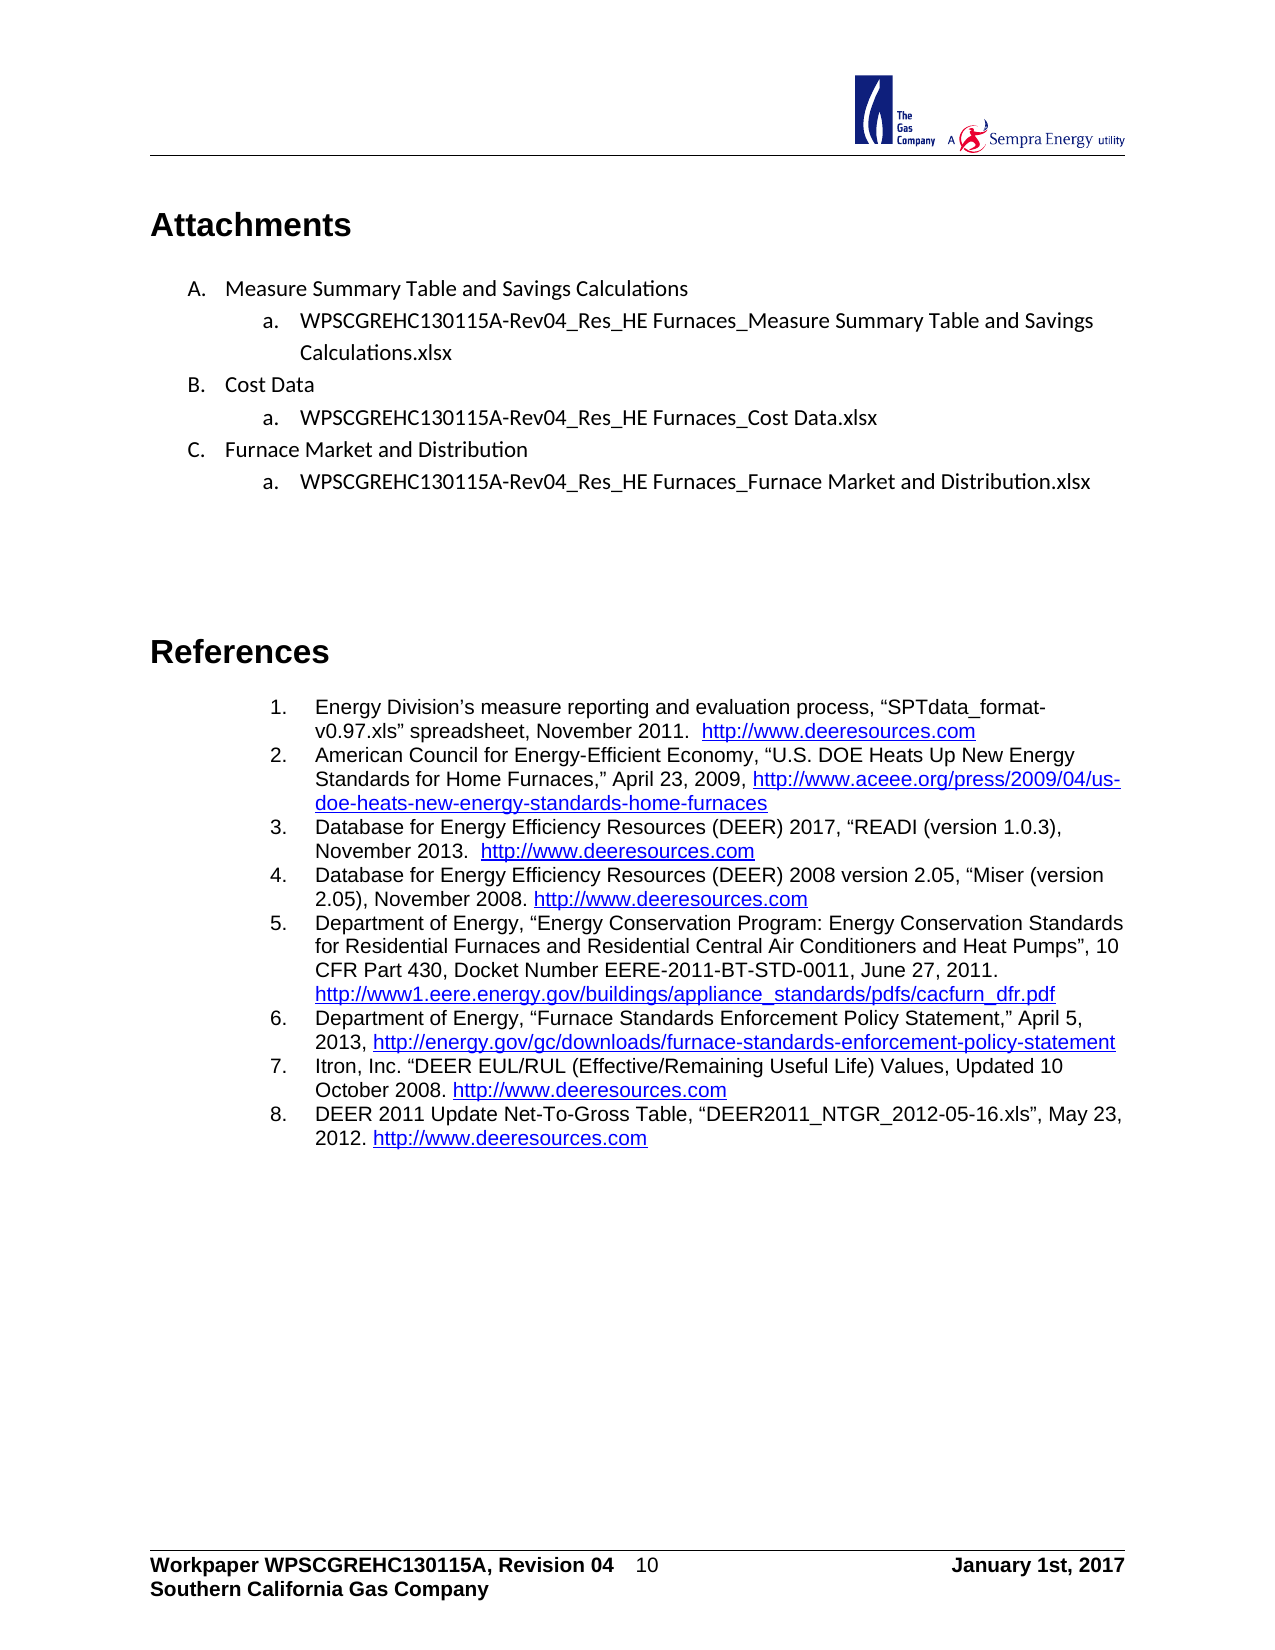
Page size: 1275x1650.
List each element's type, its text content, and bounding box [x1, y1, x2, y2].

list WPSCGREHC130115A-Rev04_Res_HE Furnaces_Measure Summary Table and Savings Calculations.xlsx [262, 306, 1125, 366]
list References [150, 632, 1125, 671]
text Department of Energy, “Furnace Standards Enforcement Policy Statement,” April 5, 2013, http://energy.gov/gc/downloads/furnace-standards-enforcement-policy-statement [270, 1006, 1125, 1054]
text DEER 2011 Update Net-To-Gross Table, “DEER2011_NTGR_2012-05-16.xls”, May 23, 2012. http://www.deeresources.com [270, 1102, 1125, 1150]
text Attachments [150, 205, 1125, 244]
text Database for Energy Efficiency Resources (DEER) 2008 version 2.05, “Miser (version 2.05), November 2008. http://www.deeresources.com [270, 862, 1125, 910]
text Database for Energy Efficiency Resources (DEER) 2017, “READI (version 1.0.3), November 2013. http://www.deeresources.com [270, 814, 1125, 862]
list Measure Summary Table and Savings Calculations [187, 274, 1125, 302]
list WPSCGREHC130115A-Rev04_Res_HE Furnaces_Cost Data.xlsx [262, 403, 1125, 431]
text Department of Energy, “Energy Conservation Program: Energy Conservation Standards for Residential Furnaces and Residential Central Air Conditioners and Heat Pumps”, 10 CFR Part 430, Docket Number EERE-2011-BT-STD-0011, June 27, 2011. http://www1.eere.energy.gov/buildings/appliance_standards/pdfs/cacfurn_dfr.pdf [270, 910, 1125, 1006]
text American Council for Energy-Efficient Economy, “U.S. DOE Heats Up New Energy Standards for Home Furnaces,” April 23, 2009, http://www.aceee.org/press/2009/04/us-doe-heats-new-energy-standards-home-furnaces [270, 743, 1125, 814]
list Furnace Market and Distribution [187, 435, 1125, 463]
text Energy Division’s measure reporting and evaluation process, “SPTdata_format-v0.97.xls” spreadsheet, November 2011. http://www.deeresources.com [270, 695, 1125, 743]
list WPSCGREHC130115A-Rev04_Res_HE Furnaces_Furnace Market and Distribution.xlsx [262, 467, 1125, 495]
text Itron, Inc. “DEER EUL/RUL (Effective/Remaining Useful Life) Values, Updated 10 October 2008. http://www.deeresources.com [270, 1054, 1125, 1102]
list Cost Data [187, 370, 1125, 398]
